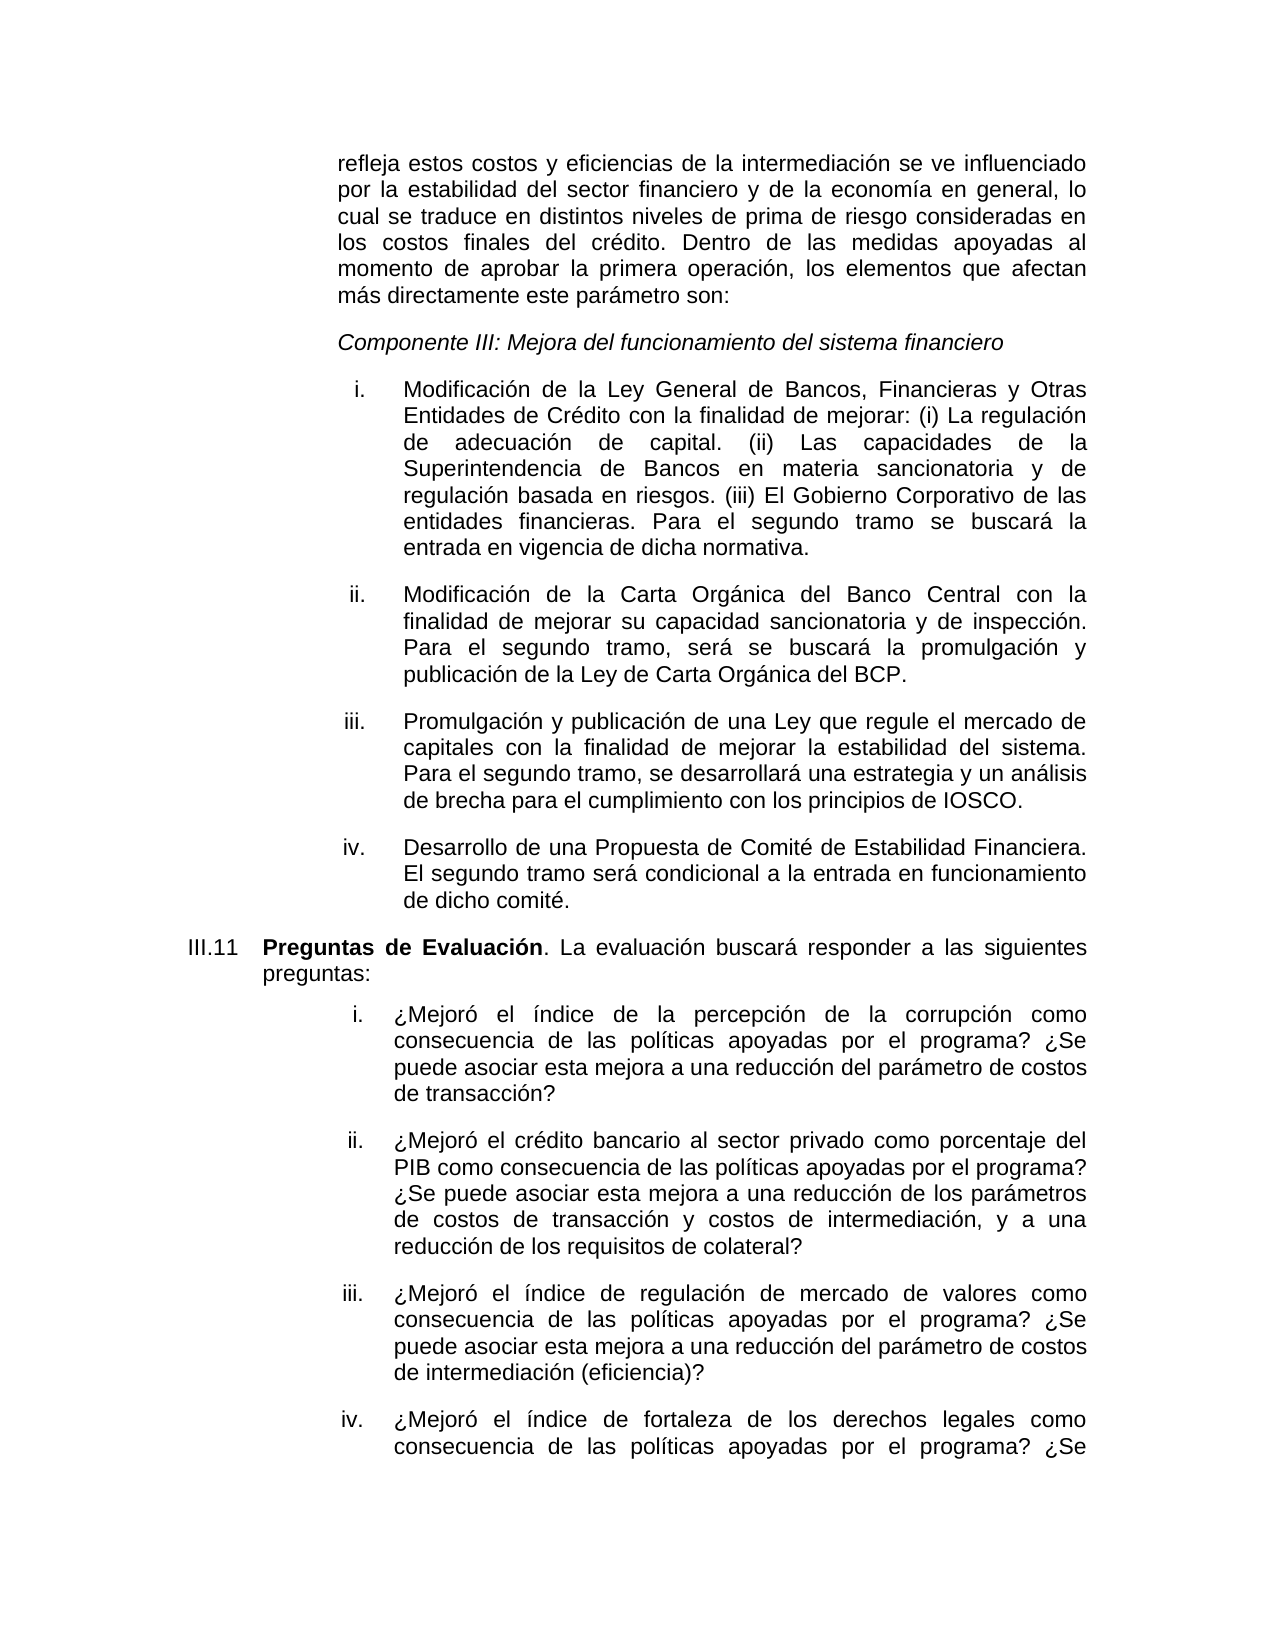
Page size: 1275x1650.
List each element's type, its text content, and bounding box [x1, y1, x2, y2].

list Componente III: Mejora del funcionamiento del sistema financiero [337, 329, 1087, 355]
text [364, 1406, 1087, 1459]
text Preguntas de Evaluación. La evaluación buscará responder a las siguientes preguntas: [187, 934, 1087, 987]
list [262, 150, 1087, 308]
text ¿Mejoró el índice de regulación de mercado de valores como consecuencia de las políticas apoyadas por el programa? ¿Se puede asociar esta mejora a una reducción del parámetro de costos de intermediación (eficiencia)? [364, 1280, 1087, 1385]
list Modificación de la Ley General de Bancos, Financieras y Otras Entidades de Crédito con la finalidad de mejorar: (i) La regulación de adecuación de capital. (ii) Las capacidades de la Superintendencia de Bancos en materia sancionatoria y de regulación basada en riesgos. (iii) El Gobierno Corporativo de las entidades financieras. Para el segundo tramo se buscará la entrada en vigencia de dicha normativa. [366, 376, 1087, 561]
text ¿Mejoró el crédito bancario al sector privado como porcentaje del PIB como consecuencia de las políticas apoyadas por el programa? ¿Se puede asociar esta mejora a una reducción de los parámetros de costos de transacción y costos de intermediación, y a una reducción de los requisitos de colateral? [364, 1127, 1087, 1259]
list Promulgación y publicación de una Ley que regule el mercado de capitales con la finalidad de mejorar la estabilidad del sistema. Para el segundo tramo, se desarrollará una estrategia y un análisis de brecha para el cumplimiento con los principios de IOSCO. [366, 708, 1087, 813]
text ¿Mejoró el índice de la percepción de la corrupción como consecuencia de las políticas apoyadas por el programa? ¿Se puede asociar esta mejora a una reducción del parámetro de costos de transacción? [364, 1001, 1087, 1107]
list Desarrollo de una Propuesta de Comité de Estabilidad Financiera. El segundo tramo será condicional a la entrada en funcionamiento de dicho comité. [366, 834, 1087, 913]
list Modificación de la Carta Orgánica del Banco Central con la finalidad de mejorar su capacidad sancionatoria y de inspección. Para el segundo tramo, será se buscará la promulgación y publicación de la Ley de Carta Orgánica del BCP. [366, 581, 1087, 687]
